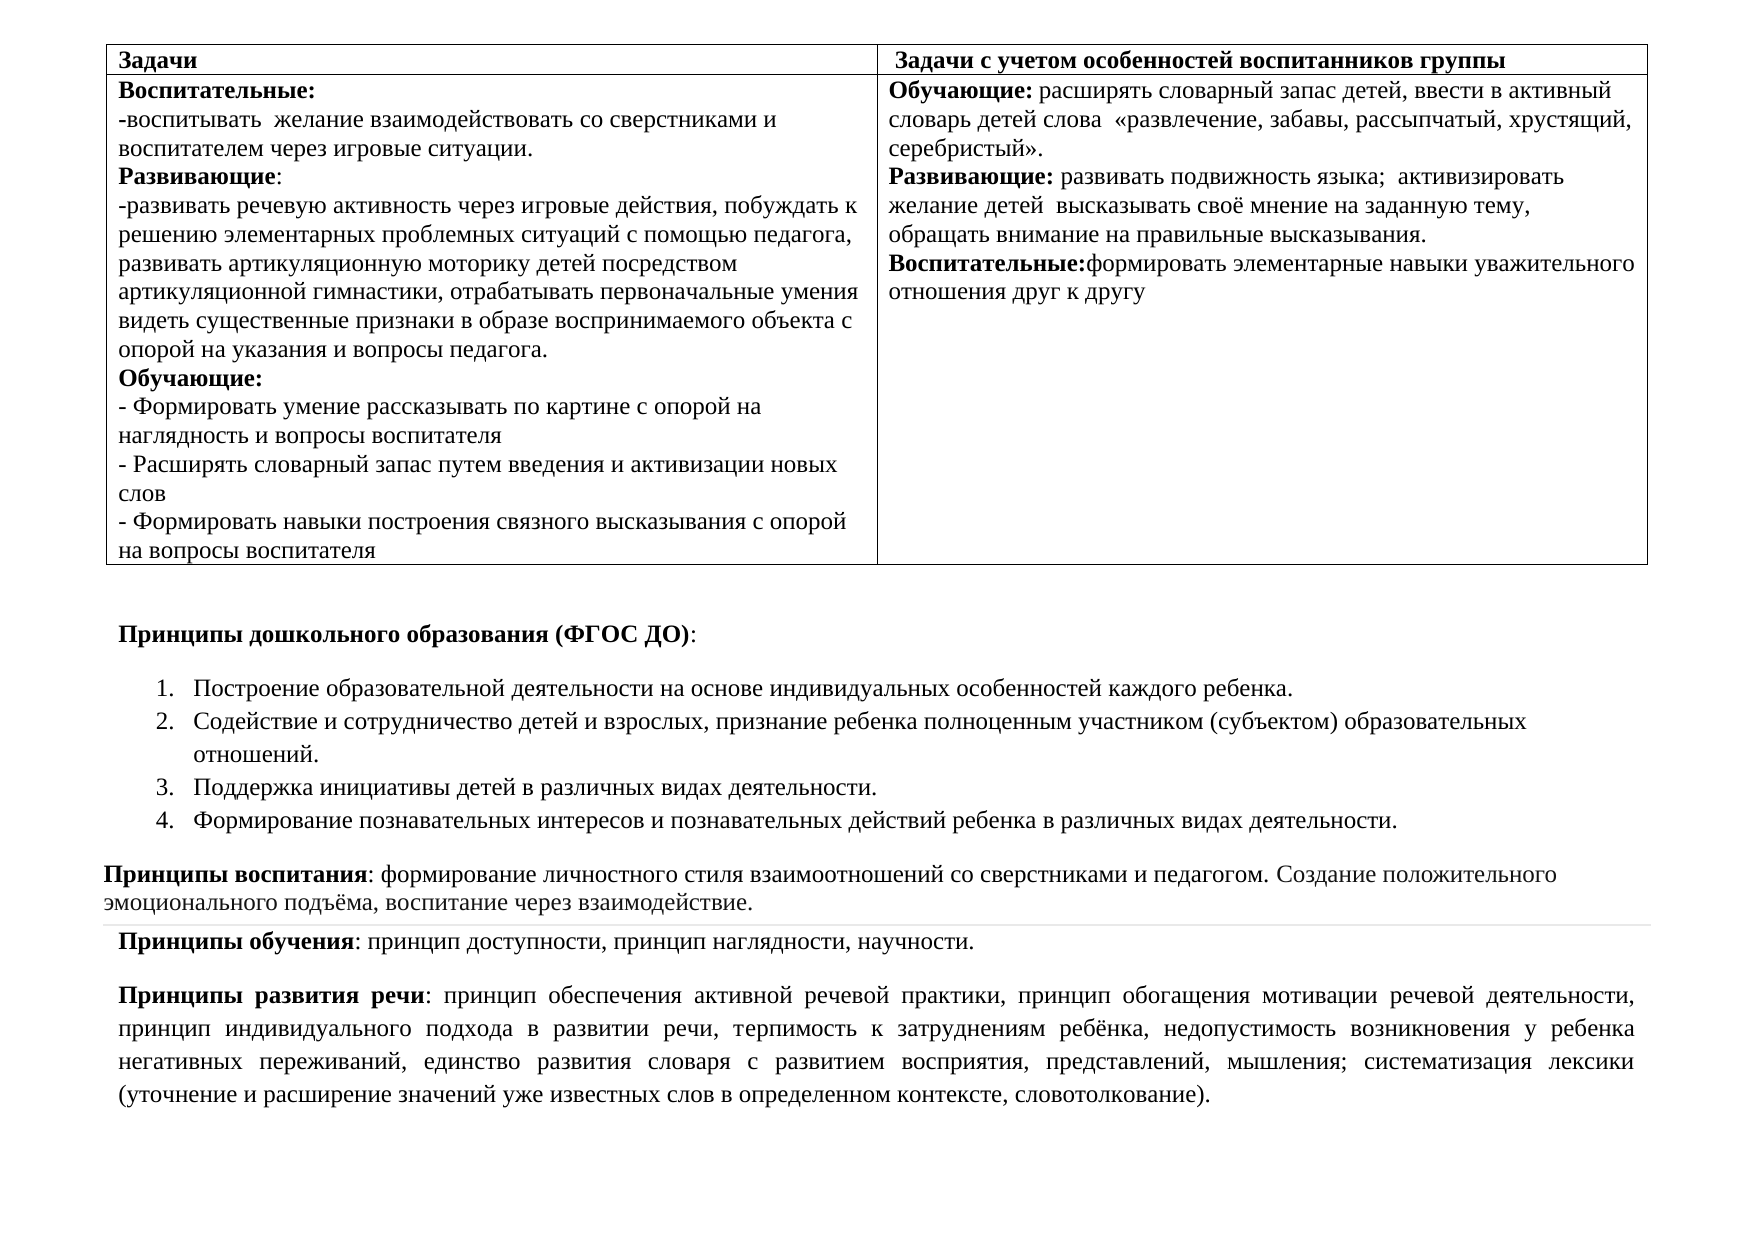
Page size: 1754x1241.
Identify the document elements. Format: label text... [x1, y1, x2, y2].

text Принципы дошкольного образования (ФГОС ДО): [118, 619, 1636, 648]
list Формирование познавательных интересов и познавательных действий ребенка в различных видах деятельности. [156, 805, 1636, 833]
text Принципы воспитания: формирование личностного стиля взаимоотношений со сверстниками и педагогом. Создание положительного эмоционального подъёма, воспитание через взаимодействие. [103, 859, 1651, 924]
list Содействие и сотрудничество детей и взрослых, признание ребенка полноценным участником (субъектом) образовательных отношений. [156, 706, 1636, 767]
text Принципы обучения: принцип доступности, принцип наглядности, научности. [118, 926, 1636, 955]
table_cell Воспитательные: -воспитывать желание взаимодействовать со сверстниками и воспитателем через игровые ситуации. Развивающие: -развивать речевую активность через игровые действия, побуждать к решению элементарных проблемных ситуаций с помощью педагога, развивать артикуляционную моторику детей посредством артикуляционной гимнастики, отрабатывать первоначальные умения видеть существенные признаки в образе воспринимаемого объекта с опорой на указания и вопросы педагога. Обучающие: - Формировать умение рассказывать по картине с опорой на наглядность и вопросы воспитателя - Расширять словарный запас путем введения и активизации новых слов - Формировать навыки построения связного высказывания с опорой на вопросы воспитателя [107, 75, 877, 564]
table_header Задачи [107, 45, 877, 74]
table_header Задачи с учетом особенностей воспитанников группы [878, 45, 1647, 74]
text Принципы развития речи: принцип обеспечения активной речевой практики, принцип обогащения мотивации речевой деятельности, принцип индивидуального подхода в развитии речи, терпимость к затруднениям ребёнка, недопустимость возникновения у ребенка негативных переживаний, единство развития словаря с развитием восприятия, представлений, мышления; систематизация лексики (уточнение и расширение значений уже известных слов в определенном контексте, словотолкование). [118, 980, 1636, 1108]
list Поддержка инициативы детей в различных видах деятельности. [156, 772, 1636, 801]
table_cell Обучающие: расширять словарный запас детей, ввести в активный словарь детей слова «развлечение, забавы, рассыпчатый, хрустящий, серебристый». Развивающие: развивать подвижность языка; активизировать желание детей высказывать своё мнение на заданную тему, обращать внимание на правильные высказывания. Воспитательные:формировать элементарные навыки уважительного отношения друг к другу [878, 75, 1647, 564]
list Построение образовательной деятельности на основе индивидуальных особенностей каждого ребенка. [156, 673, 1636, 701]
